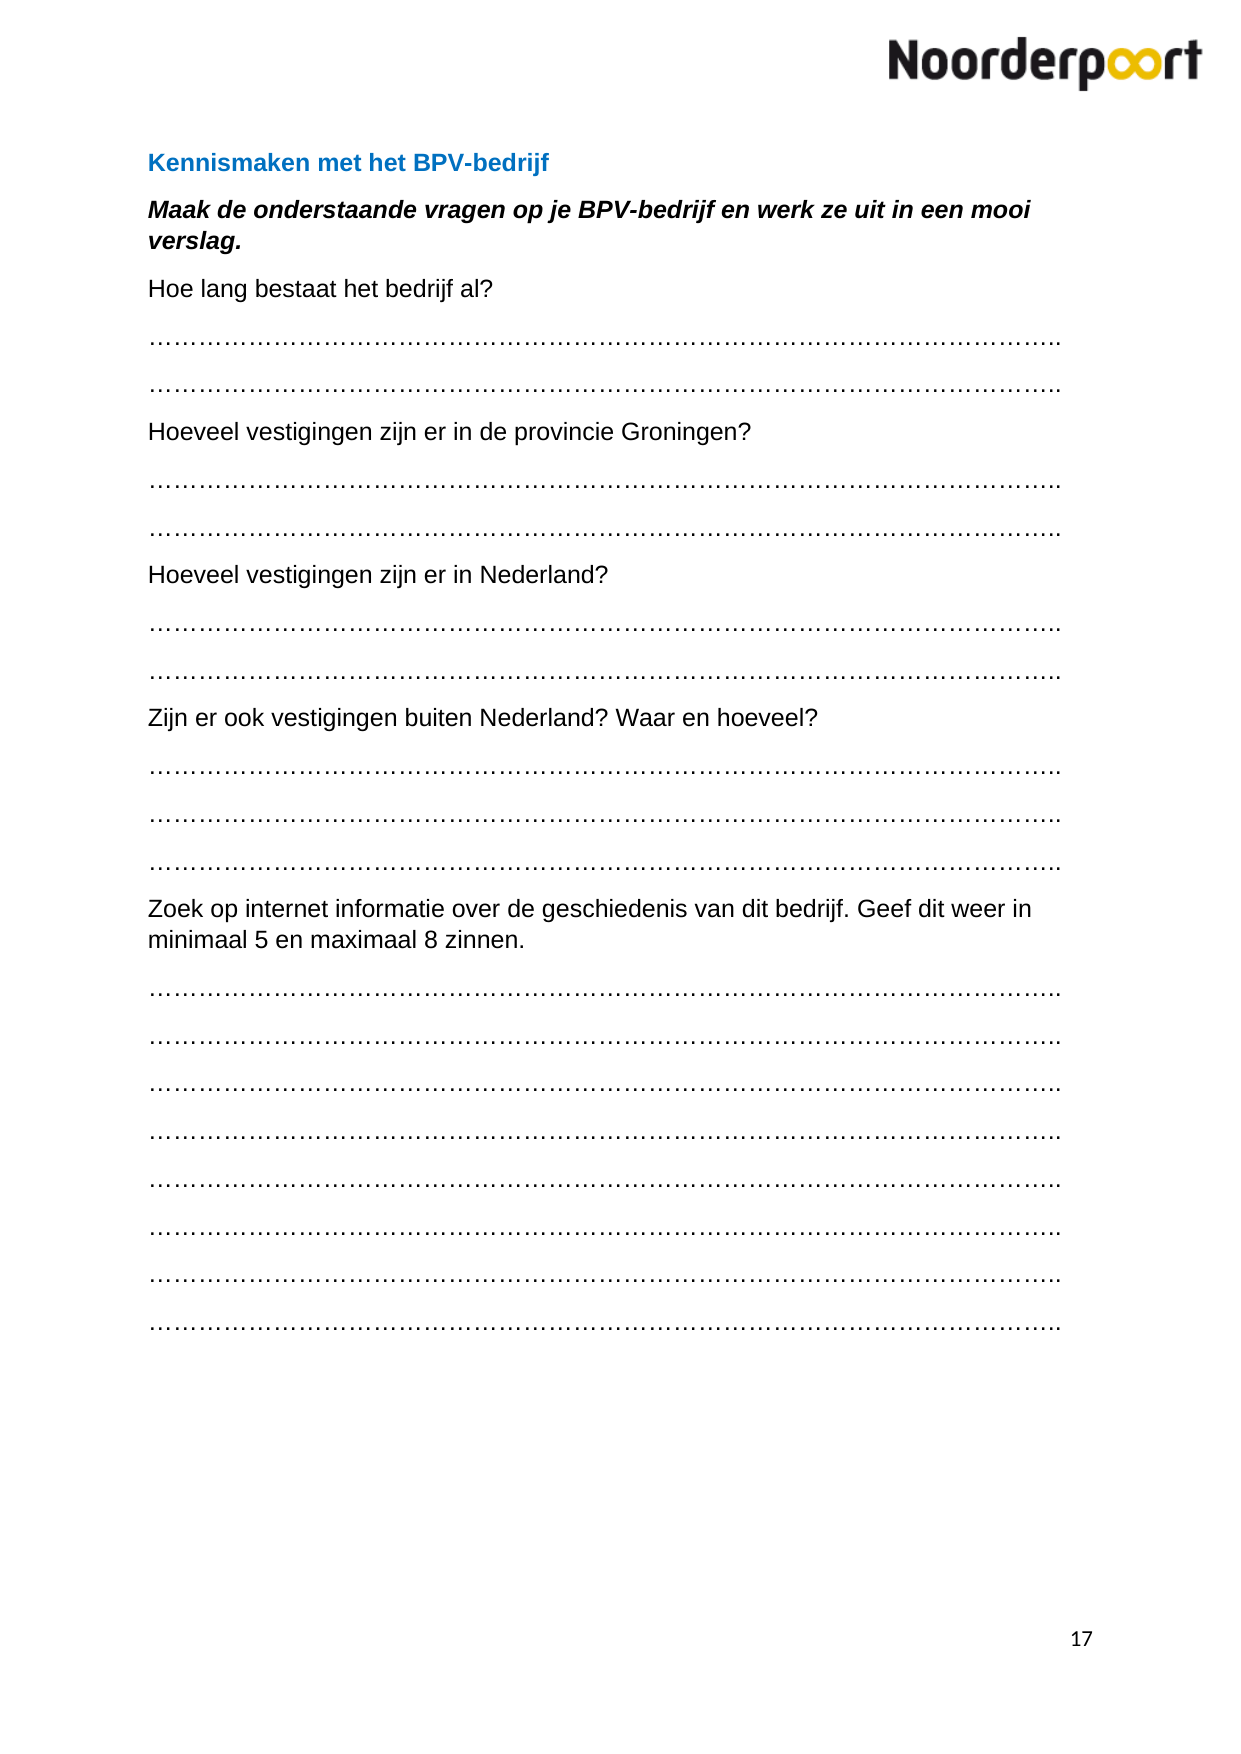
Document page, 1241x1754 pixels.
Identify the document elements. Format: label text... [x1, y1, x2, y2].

text Hoeveel vestigingen zijn er in Nederland? [148, 560, 1093, 589]
text ……………………………………………………………………………………………….. [148, 847, 1093, 875]
text ……………………………………………………………………………………………….. [148, 973, 1093, 1002]
text ……………………………………………………………………………………………….. [148, 1307, 1093, 1336]
text ……………………………………………………………………………………………….. [148, 1259, 1093, 1288]
picture [882, 31, 1205, 93]
text Zijn er ook vestigingen buiten Nederland? Waar en hoeveel? [148, 703, 1093, 732]
text ……………………………………………………………………………………………….. [148, 751, 1093, 780]
text ……………………………………………………………………………………………….. [148, 465, 1093, 494]
text ……………………………………………………………………………………………….. [148, 322, 1093, 351]
text ……………………………………………………………………………………………….. [148, 656, 1093, 684]
text Zoek op internet informatie over de geschiedenis van dit bedrijf. Geef dit weer in minimaal 5 en maximaal 8 zinnen. [148, 894, 1093, 954]
text ……………………………………………………………………………………………….. [148, 1212, 1093, 1240]
text ……………………………………………………………………………………………….. [148, 1021, 1093, 1049]
text Maak de onderstaande vragen op je BPV-bedrijf en werk ze uit in een mooi verslag. [148, 195, 1093, 255]
text ……………………………………………………………………………………………….. [148, 513, 1093, 541]
text ……………………………………………………………………………………………….. [148, 1068, 1093, 1097]
text Hoeveel vestigingen zijn er in de provincie Groningen? [148, 417, 1093, 446]
text ……………………………………………………………………………………………….. [148, 799, 1093, 828]
text ……………………………………………………………………………………………….. [148, 1116, 1093, 1145]
text ……………………………………………………………………………………………….. [148, 1164, 1093, 1193]
text Kennismaken met het BPV-bedrijf [148, 148, 1093, 176]
text Hoe lang bestaat het bedrijf al? [148, 274, 1093, 303]
text ……………………………………………………………………………………………….. [148, 608, 1093, 637]
text ……………………………………………………………………………………………….. [148, 369, 1093, 398]
